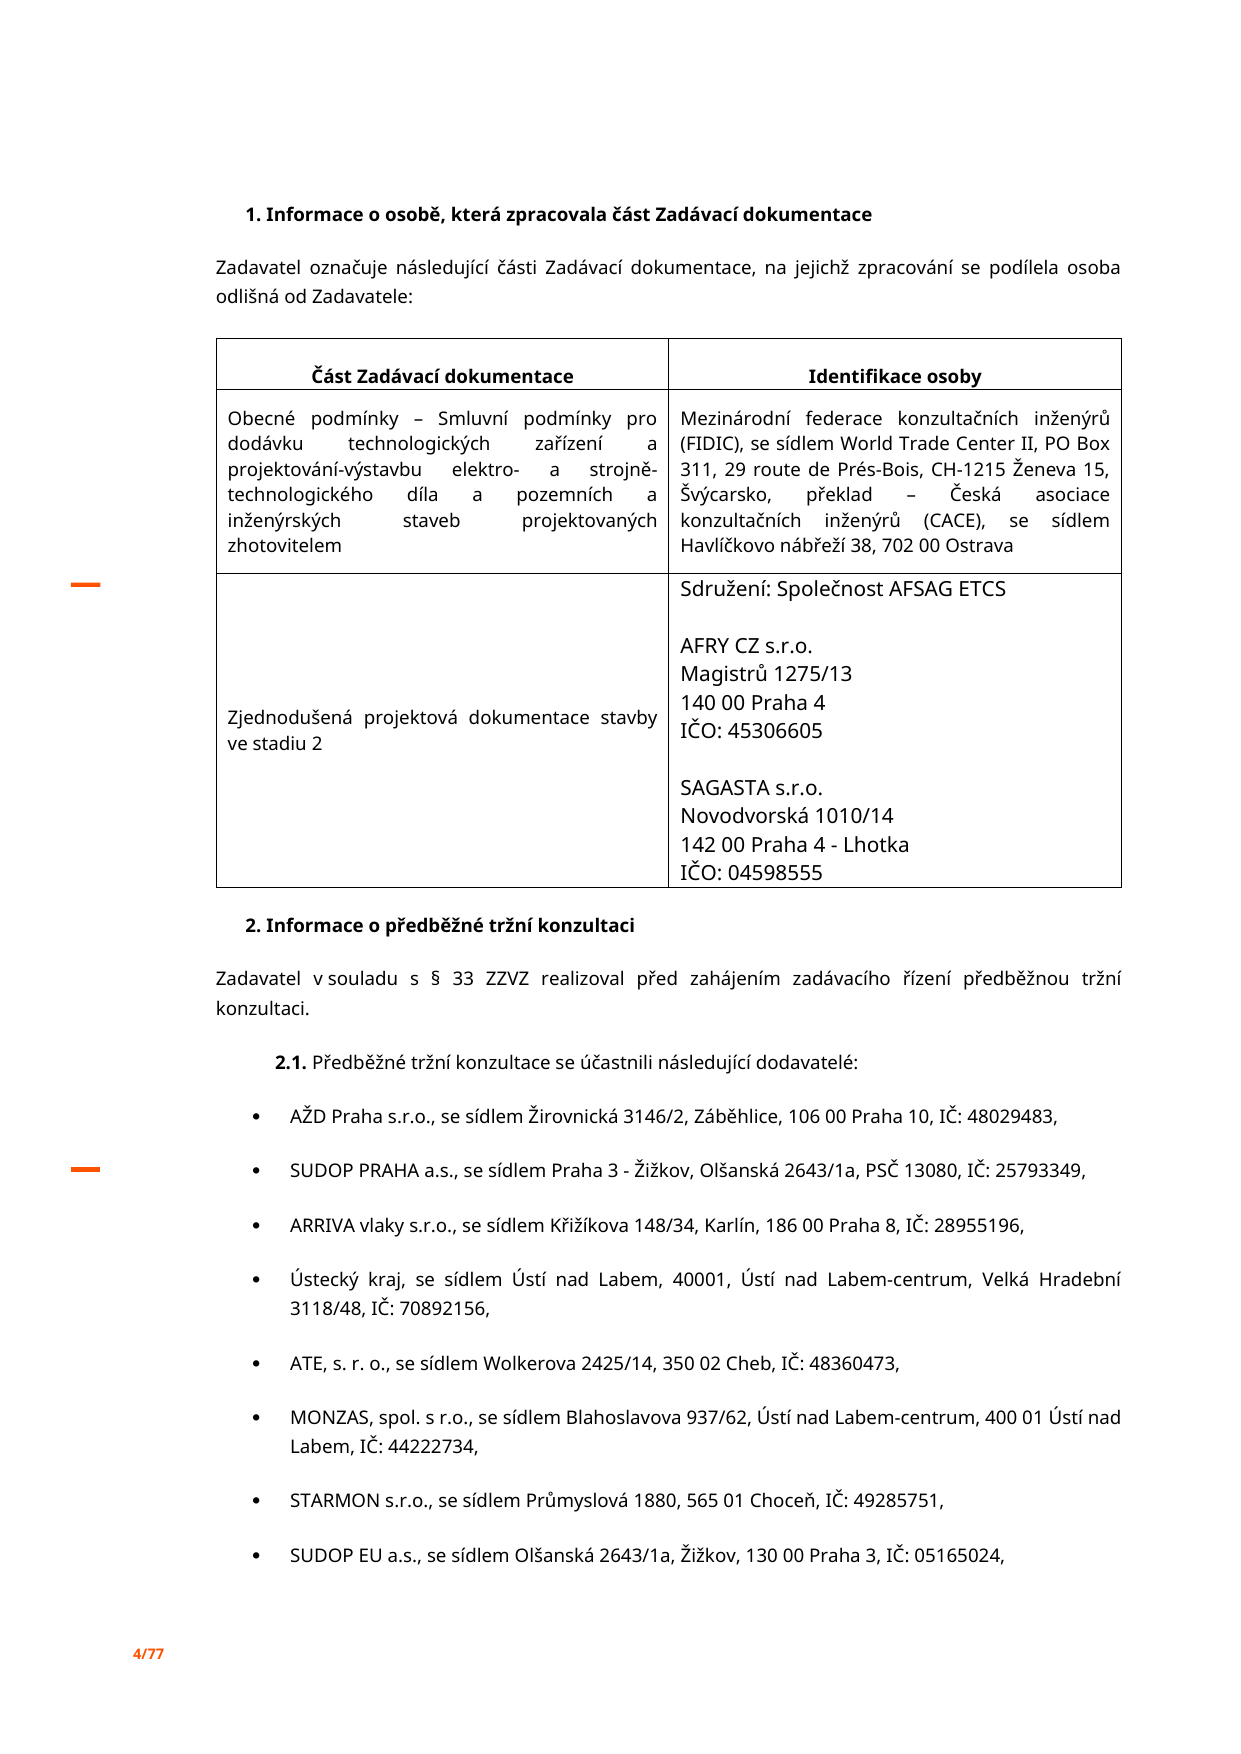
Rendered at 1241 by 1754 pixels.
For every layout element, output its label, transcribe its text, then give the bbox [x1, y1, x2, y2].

text Informace o předběžné tržní konzultaci [245, 913, 1122, 938]
list MONZAS, spol. s r.o., se sídlem Blahoslavova 937/62, Ústí nad Labem-centrum, 400 01 Ústí nad Labem, IČ: 44222734, [253, 1404, 1122, 1459]
list SUDOP EU a.s., se sídlem Olšanská 2643/1a, Žižkov, 130 00 Praha 3, IČ: 05165024, [253, 1542, 1122, 1567]
list Ústecký kraj, se sídlem Ústí nad Labem, 40001, Ústí nad Labem-centrum, Velká Hradební 3118/48, IČ: 70892156, [253, 1266, 1122, 1321]
table_cell Mezinárodní federace konzultačních inženýrů (FIDIC), se sídlem World Trade Center II, PO Box 311, 29 route de Prés-Bois, CH-1215 Ženeva 15, Švýcarsko, překlad – Česká asociace konzultačních inženýrů (CACE), se sídlem Havlíčkovo nábřeží 38, 702 00 Ostrava [669, 390, 1121, 573]
list AŽD Praha s.r.o., se sídlem Žirovnická 3146/2, Záběhlice, 106 00 Praha 10, IČ: 48029483, [253, 1103, 1122, 1129]
table_header Identifikace osoby [669, 339, 1121, 389]
table_cell Zjednodušená projektová dokumentace stavby ve stadiu 2 [217, 574, 668, 887]
table_cell Sdružení: Společnost AFSAG ETCS AFRY CZ s.r.o. Magistrů 1275/13 140 00 Praha 4 IČO: 45306605 SAGASTA s.r.o. Novodvorská 1010/14 142 00 Praha 4 - Lhotka IČO: 04598555 [669, 574, 1121, 887]
text Předběžné tržní konzultace se účastnili následující dodavatelé: [275, 1049, 1122, 1075]
table_header Část Zadávací dokumentace [217, 339, 668, 389]
list ARRIVA vlaky s.r.o., se sídlem Křižíkova 148/34, Karlín, 186 00 Praha 8, IČ: 28955196, [253, 1212, 1122, 1238]
text Informace o osobě, která zpracovala část Zadávací dokumentace [245, 201, 1122, 227]
list STARMON s.r.o., se sídlem Průmyslová 1880, 565 01 Choceň, IČ: 49285751, [253, 1488, 1122, 1513]
list ATE, s. r. o., se sídlem Wolkerova 2425/14, 350 02 Cheb, IČ: 48360473, [253, 1350, 1122, 1375]
table_cell Obecné podmínky – Smluvní podmínky pro dodávku technologických zařízení a projektování-výstavbu elektro- a strojně-technologického díla a pozemních a inženýrských staveb projektovaných zhotovitelem [217, 390, 668, 573]
list SUDOP PRAHA a.s., se sídlem Praha 3 - Žižkov, Olšanská 2643/1a, PSČ 13080, IČ: 25793349, [253, 1158, 1122, 1183]
list Zadavatel v souladu s § 33 ZZVZ realizoval před zahájením zadávacího řízení předběžnou tržní konzultaci. [216, 966, 1122, 1021]
list Zadavatel označuje následující části Zadávací dokumentace, na jejichž zpracování se podílela osoba odlišná od Zadavatele: [216, 254, 1122, 309]
